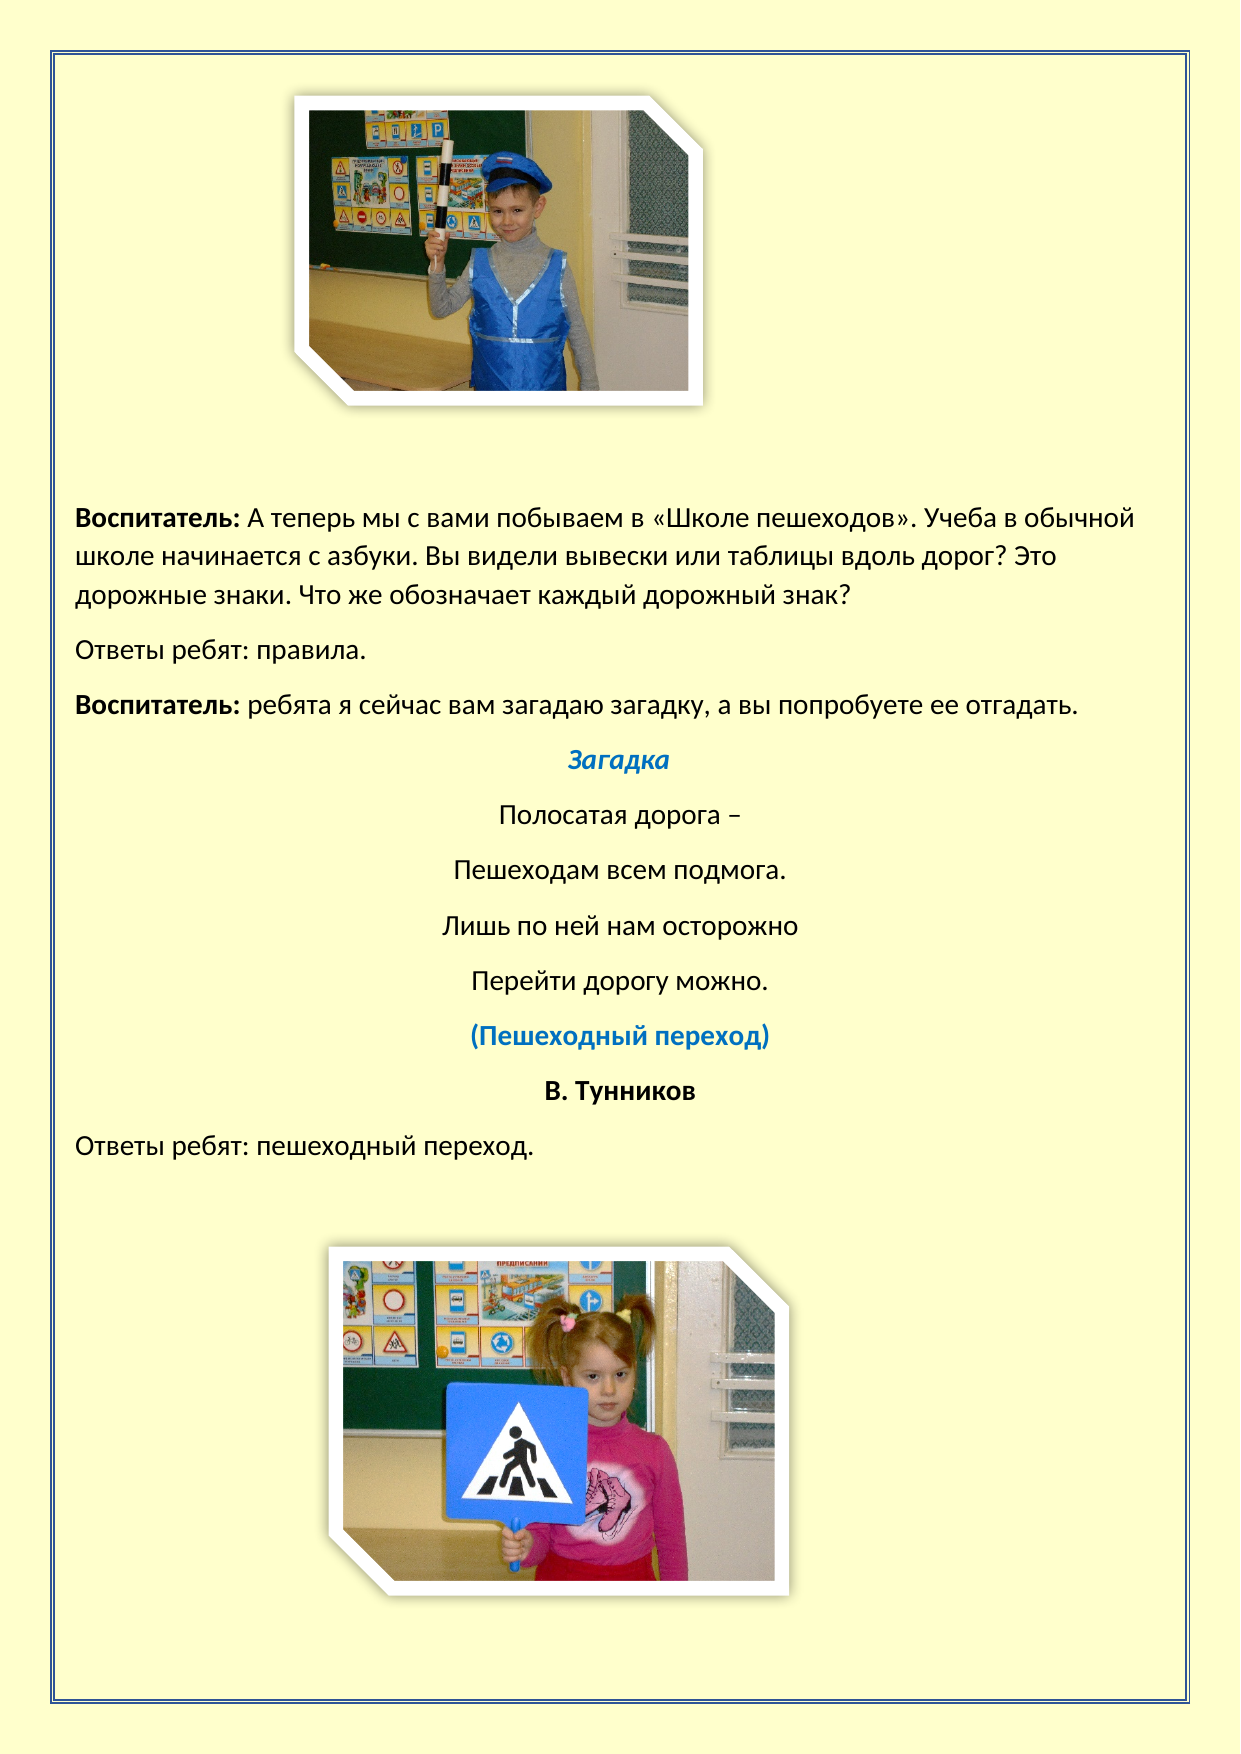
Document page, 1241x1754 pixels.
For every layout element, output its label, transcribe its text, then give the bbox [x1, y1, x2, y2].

text Воспитатель: А теперь мы с вами побываем в «Школе пешеходов». Учеба в обычной школе начинается с азбуки. Вы видели вывески или таблицы вдоль дорог? Это дорожные знаки. Что же обозначает каждый дорожный знак? [75, 499, 1165, 612]
text Полосатая дорога – [75, 796, 1165, 832]
text Перейти дорогу можно. [75, 962, 1165, 997]
text Загадка [75, 741, 1165, 777]
text Воспитатель: ребята я сейчас вам загадаю загадку, а вы попробуете ее отгадать. [75, 686, 1165, 722]
picture [344, 1262, 774, 1580]
text Ответы ребят: пешеходный переход. [75, 1127, 1165, 1163]
picture [310, 111, 688, 390]
text Пешеходам всем подмога. [75, 851, 1165, 887]
text Ответы ребят: правила. [75, 631, 1165, 667]
text В. Тунников [75, 1072, 1165, 1107]
text (Пешеходный переход) [75, 1017, 1165, 1052]
text Лишь по ней нам осторожно [75, 907, 1165, 942]
